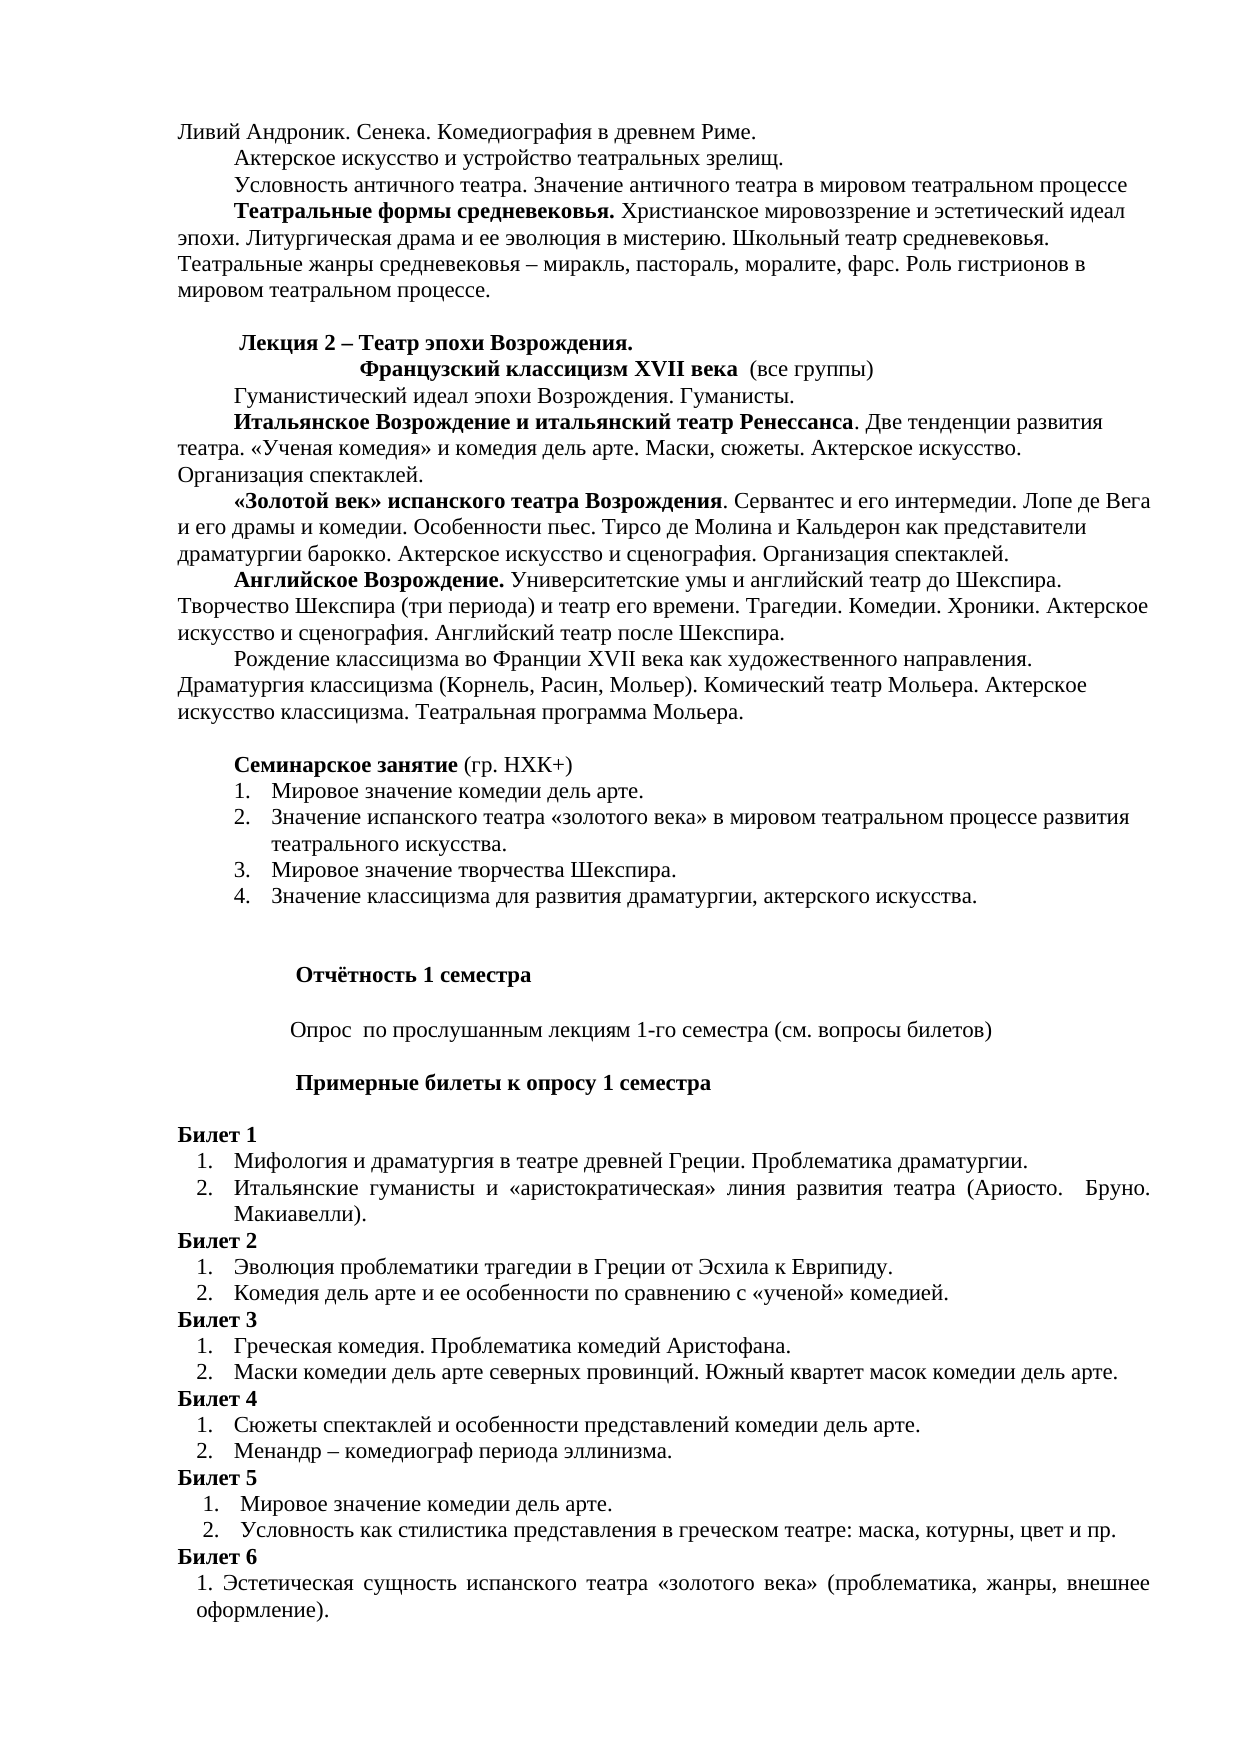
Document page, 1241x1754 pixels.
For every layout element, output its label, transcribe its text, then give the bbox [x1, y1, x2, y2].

list Мировое значение творчества Шекспира. [233, 856, 1152, 882]
list Сюжеты спектаклей и особенности представлений комедии дель арте. [196, 1411, 1152, 1437]
list Менандр – комедиограф периода эллинизма. [196, 1437, 1152, 1464]
list Греческая комедия. Проблематика комедий Аристофана. [196, 1332, 1152, 1358]
text Рождение классицизма во Франции XVII века как художественного направления. Драматургия классицизма (Корнель, Расин, Мольер). Комический театр Мольера. Актерское искусство классицизма. Театральная программа Мольера. [177, 645, 1152, 724]
text Отчётность 1 семестра [233, 961, 1152, 988]
text Билет 1 [177, 1121, 1152, 1148]
text Билет 6 [177, 1543, 1152, 1569]
list Маски комедии дель арте северных провинций. Южный квартет масок комедии дель арте. [196, 1358, 1152, 1385]
text Билет 2 [177, 1227, 1152, 1253]
text Лекция 2 – Театр эпохи Возрождения. [177, 329, 1152, 355]
text Французский классицизм XVII века (все группы) [177, 355, 1152, 382]
text Билет 3 [177, 1306, 1152, 1332]
text Билет 4 [177, 1385, 1152, 1411]
list Мифология и драматургия в театре древней Греции. Проблематика драматургии. [196, 1148, 1152, 1174]
text Условность античного театра. Значение античного театра в мировом театральном процессе [177, 171, 1152, 197]
list Мировое значение комедии дель арте. [202, 1490, 1152, 1517]
text Опрос по прослушанным лекциям 1-го семестра (см. вопросы билетов) [233, 1016, 1152, 1042]
text 1. Эстетическая сущность испанского театра «золотого века» (проблематика, жанры, внешнее оформление). [196, 1569, 1152, 1622]
list Мировое значение комедии дель арте. [233, 777, 1152, 803]
text Итальянское Возрождение и итальянский театр Ренессанса. Две тенденции развития театра. «Ученая комедия» и комедия дель арте. Маски, сюжеты. Актерское искусство. Организация спектаклей. [177, 408, 1152, 487]
text Семинарское занятие (гр. НХК+) [177, 751, 1152, 777]
list Значение испанского театра «золотого века» в мировом театральном процессе развития театрального искусства. [233, 803, 1152, 856]
text «Золотой век» испанского театра Возрождения. Сервантес и его интермедии. Лопе де Вега и его драмы и комедии. Особенности пьес. Тирсо де Молина и Кальдерон как представители драматургии барокко. Актерское искусство и сценография. Организация спектаклей. [177, 487, 1152, 566]
text Примерные билеты к опросу 1 семестра [233, 1068, 1152, 1095]
text Ливий Андроник. Сенека. Комедиография в древнем Риме. [177, 118, 1152, 144]
text Билет 5 [177, 1464, 1152, 1490]
text Театральные формы средневековья. Христианское мировоззрение и эстетический идеал эпохи. Литургическая драма и ее эволюция в мистерию. Школьный театр средневековья. Театральные жанры средневековья – миракль, пастораль, моралите, фарс. Роль гистрионов в мировом театральном процессе. [177, 197, 1152, 303]
list Условность как стилистика представления в греческом театре: маска, котурны, цвет и пр. [202, 1517, 1152, 1543]
list Значение классицизма для развития драматургии, актерского искусства. [233, 882, 1152, 909]
list Комедия дель арте и ее особенности по сравнению с «ученой» комедией. [196, 1279, 1152, 1306]
text Английское Возрождение. Университетские умы и английский театр до Шекспира. Творчество Шекспира (три периода) и театр его времени. Трагедии. Комедии. Хроники. Актерское искусство и сценография. Английский театр после Шекспира. [177, 566, 1152, 645]
list Итальянские гуманисты и «аристократическая» линия развития театра (Ариосто. Бруно. Макиавелли). [196, 1174, 1152, 1227]
text Гуманистический идеал эпохи Возрождения. Гуманисты. [177, 382, 1152, 408]
list Эволюция проблематики трагедии в Греции от Эсхила к Еврипиду. [196, 1253, 1152, 1279]
text Актерское искусство и устройство театральных зрелищ. [177, 144, 1152, 171]
